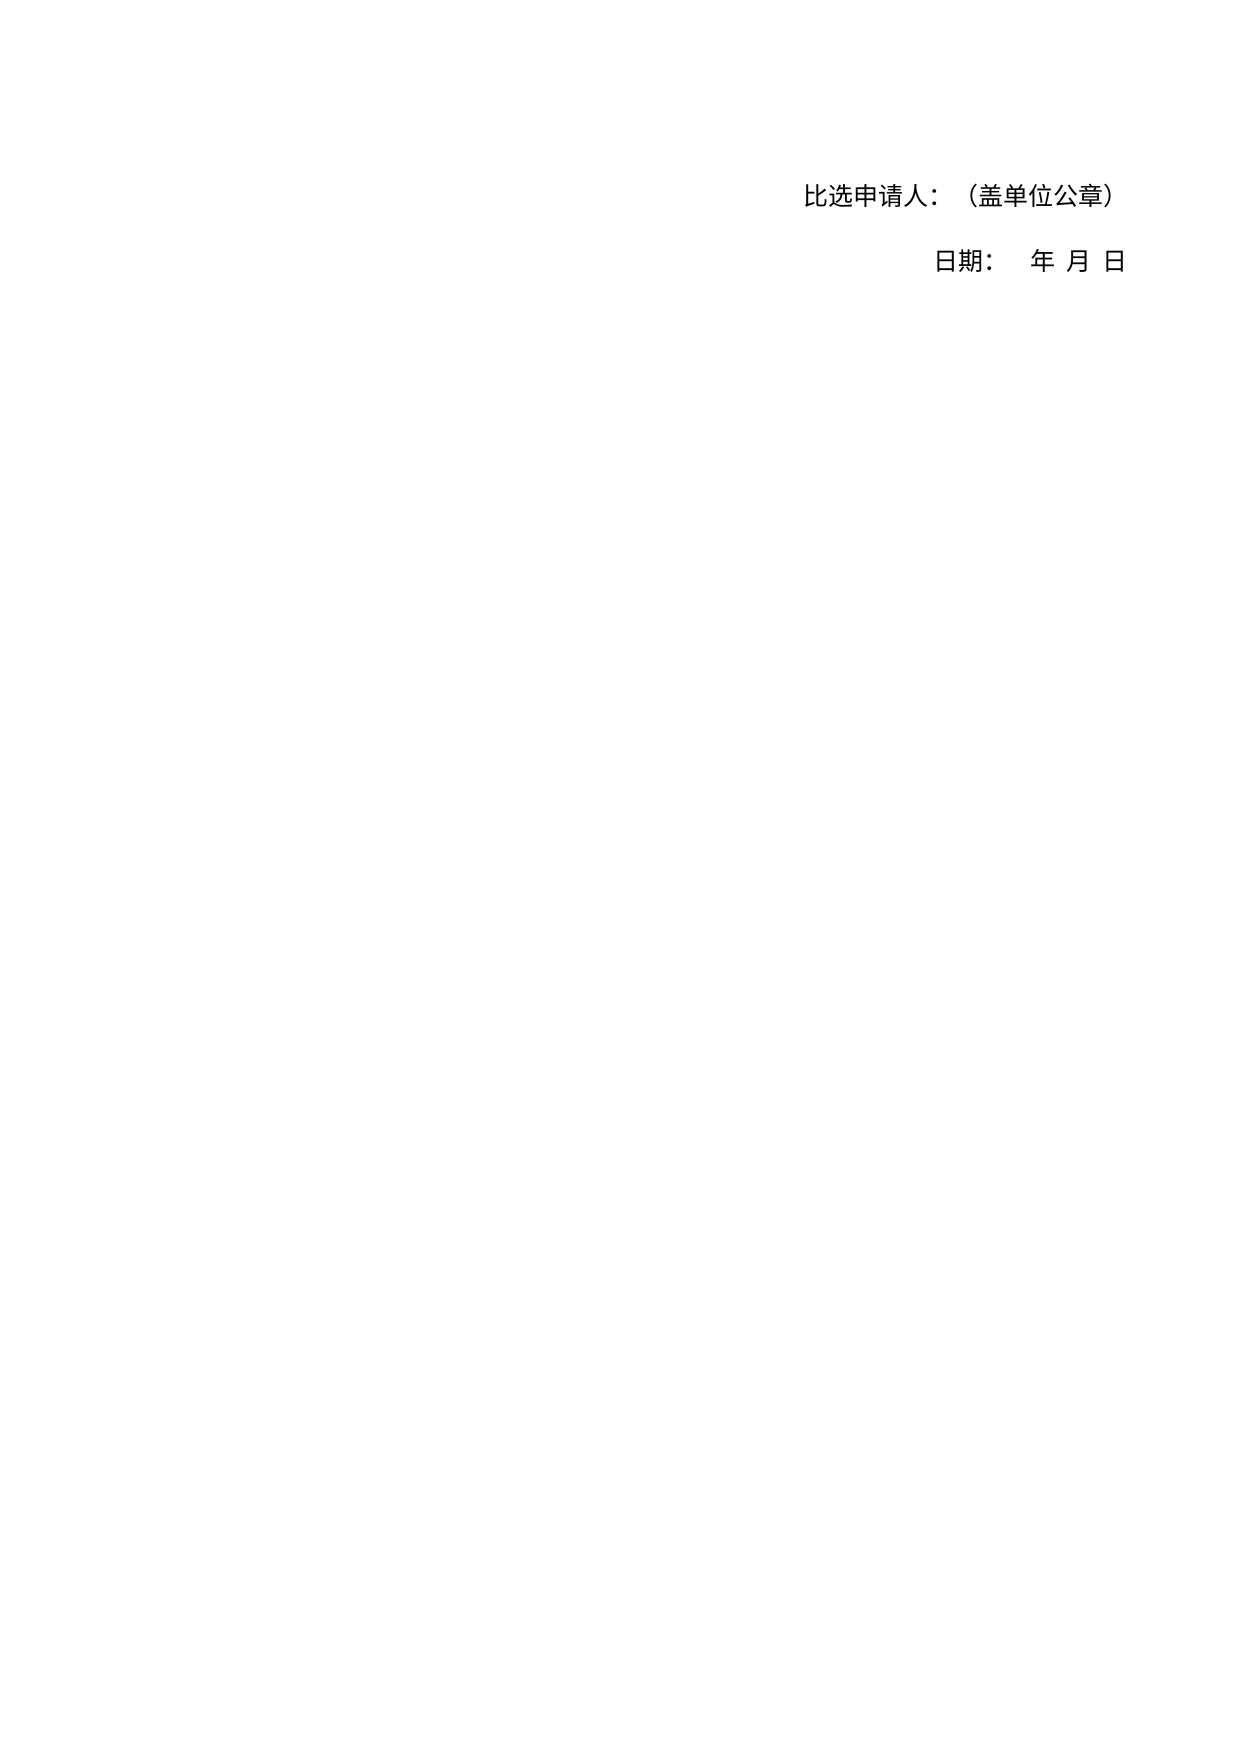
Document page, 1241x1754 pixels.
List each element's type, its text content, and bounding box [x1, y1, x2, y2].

text 比选申请人：（盖单位公章） [112, 162, 1128, 227]
text 日期： 年 月 日 [112, 227, 1128, 292]
